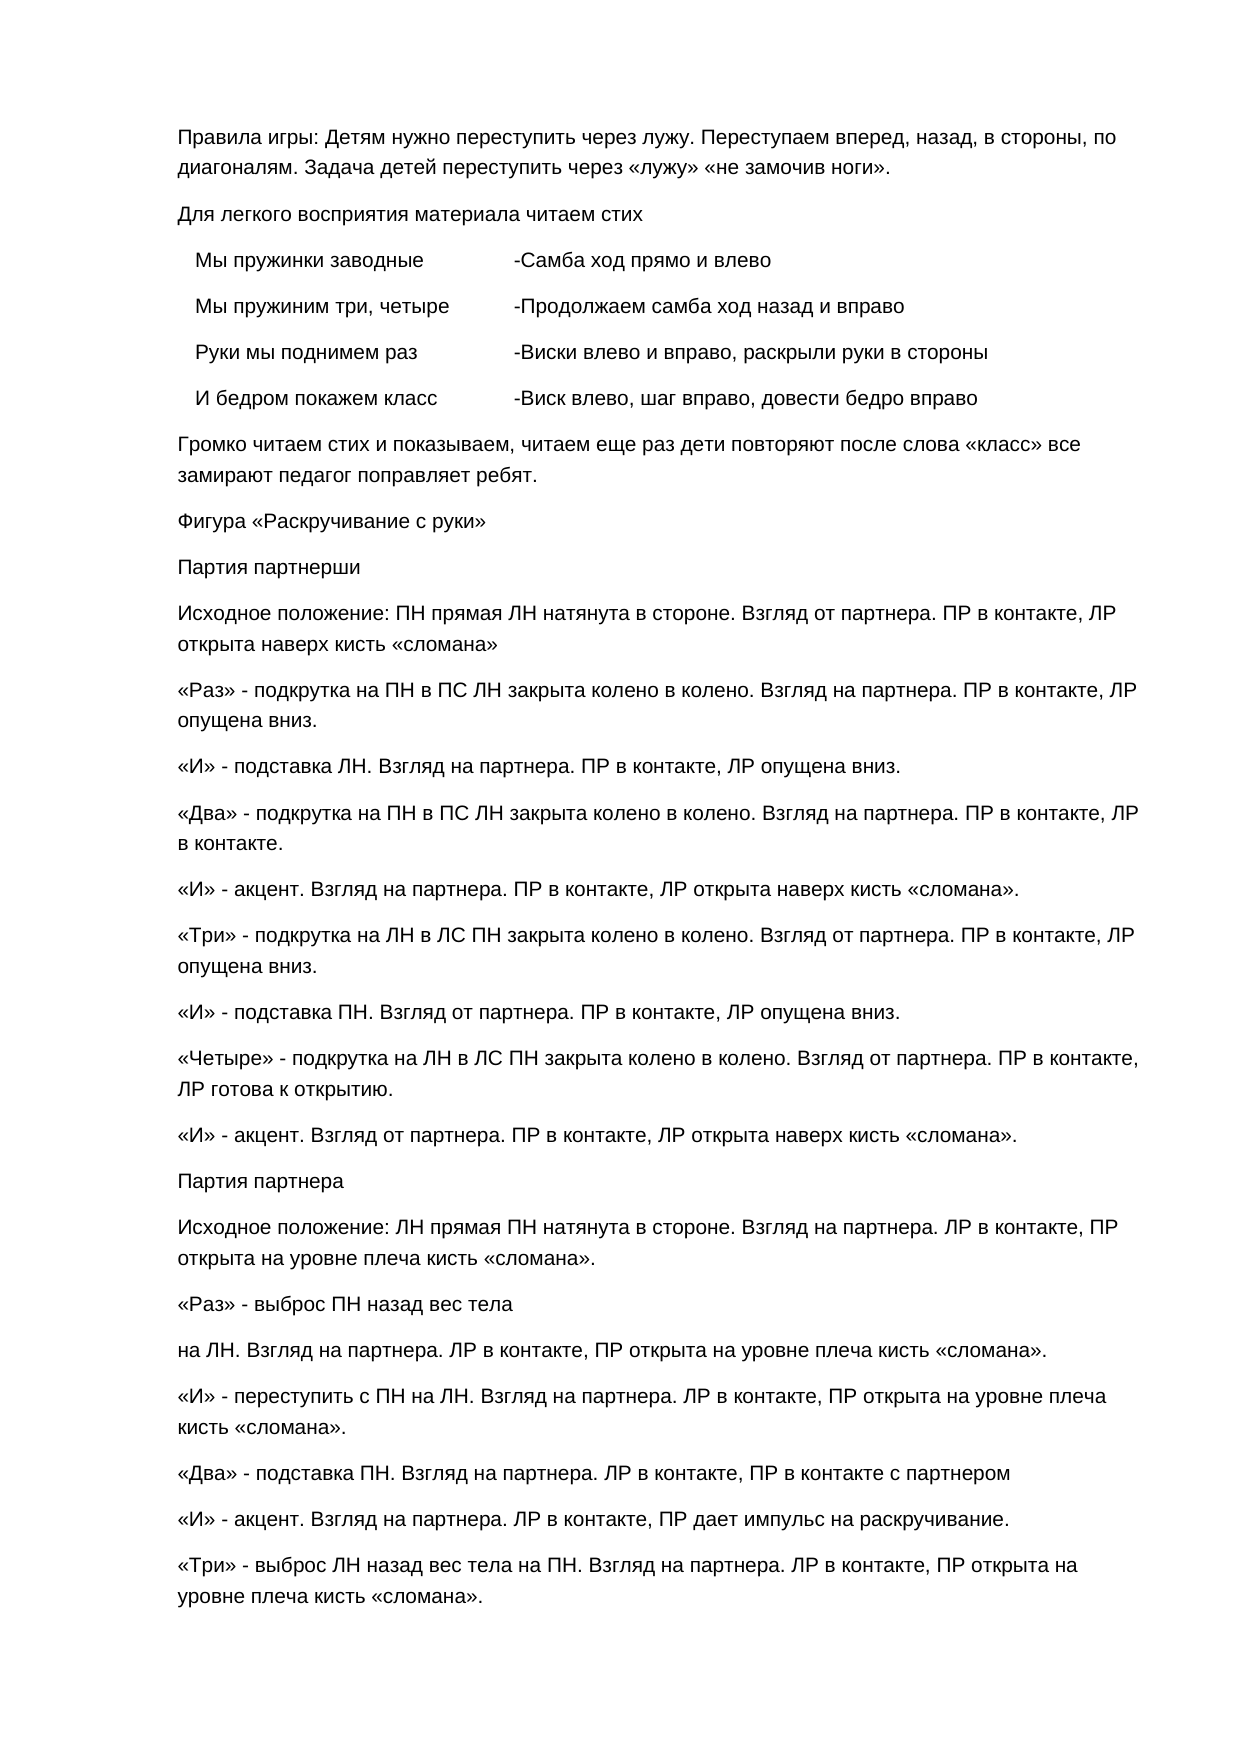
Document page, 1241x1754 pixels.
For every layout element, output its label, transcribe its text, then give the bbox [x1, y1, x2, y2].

table_cell -Виски влево и вправо, раскрыли руки в стороны [514, 333, 1134, 379]
table_cell -Продолжаем самба ход назад и вправо [514, 287, 1134, 333]
text «Три» - подкрутка на ЛН в ЛС ПН закрыта колено в колено. Взгляд от партнера. ПР в контакте, ЛР опущена вниз. [177, 917, 1152, 978]
text «И» - акцент. Взгляд на партнера. ПР в контакте, ЛР открыта наверх кисть «сломана». [177, 871, 1152, 901]
text Правила игры: Детям нужно переступить через лужу. Переступаем вперед, назад, в стороны, по диагоналям. Задача детей переступить через «лужу» «не замочив ноги». [177, 118, 1152, 179]
text «Два» - подкрутка на ПН в ПС ЛН закрыта колено в колено. Взгляд на партнера. ПР в контакте, ЛР в контакте. [177, 794, 1152, 855]
text на ЛН. Взгляд на партнера. ЛР в контакте, ПР открыта на уровне плеча кисть «сломана». [177, 1331, 1152, 1362]
table_header Мы пружинки заводные [195, 241, 513, 287]
table_header -Самба ход прямо и влево [514, 241, 1134, 287]
text «Два» - подставка ПН. Взгляд на партнера. ЛР в контакте, ПР в контакте с партнером [177, 1454, 1152, 1485]
text «Раз» - выброс ПН назад вес тела [177, 1285, 1152, 1316]
text Для легкого восприятия материала читаем стих [177, 195, 1152, 225]
text «И» - акцент. Взгляд от партнера. ПР в контакте, ЛР открыта наверх кисть «сломана». [177, 1116, 1152, 1147]
text «Три» - выброс ЛН назад вес тела на ПН. Взгляд на партнера. ЛР в контакте, ПР открыта на уровне плеча кисть «сломана». [177, 1546, 1152, 1607]
table_cell И бедром покажем класс [195, 379, 513, 426]
table_cell Мы пружиним три, четыре [195, 287, 513, 333]
text «Раз» - подкрутка на ПН в ПС ЛН закрыта колено в колено. Взгляд на партнера. ПР в контакте, ЛР опущена вниз. [177, 671, 1152, 732]
table_cell Руки мы поднимем раз [195, 333, 513, 379]
text «Четыре» - подкрутка на ЛН в ЛС ПН закрыта колено в колено. Взгляд от партнера. ПР в контакте, ЛР готова к открытию. [177, 1039, 1152, 1101]
text Партия партнера [177, 1162, 1152, 1193]
text Исходное положение: ПН прямая ЛН натянута в стороне. Взгляд от партнера. ПР в контакте, ЛР открыта наверх кисть «сломана» [177, 594, 1152, 656]
text Громко читаем стих и показываем, читаем еще раз дети повторяют после слова «класс» все замирают педагог поправляет ребят. [177, 426, 1152, 487]
text Партия партнерши [177, 548, 1152, 579]
text «И» - акцент. Взгляд на партнера. ЛР в контакте, ПР дает импульс на раскручивание. [177, 1500, 1152, 1531]
text «И» - переступить с ПН на ЛН. Взгляд на партнера. ЛР в контакте, ПР открыта на уровне плеча кисть «сломана». [177, 1377, 1152, 1438]
text Фигура «Раскручивание с руки» [177, 502, 1152, 533]
text «И» - подставка ЛН. Взгляд на партнера. ПР в контакте, ЛР опущена вниз. [177, 748, 1152, 778]
text «И» - подставка ПН. Взгляд от партнера. ПР в контакте, ЛР опущена вниз. [177, 993, 1152, 1024]
table_cell -Виск влево, шаг вправо, довести бедро вправо [514, 379, 1134, 426]
text Исходное положение: ЛН прямая ПН натянута в стороне. Взгляд на партнера. ЛР в контакте, ПР открыта на уровне плеча кисть «сломана». [177, 1208, 1152, 1269]
